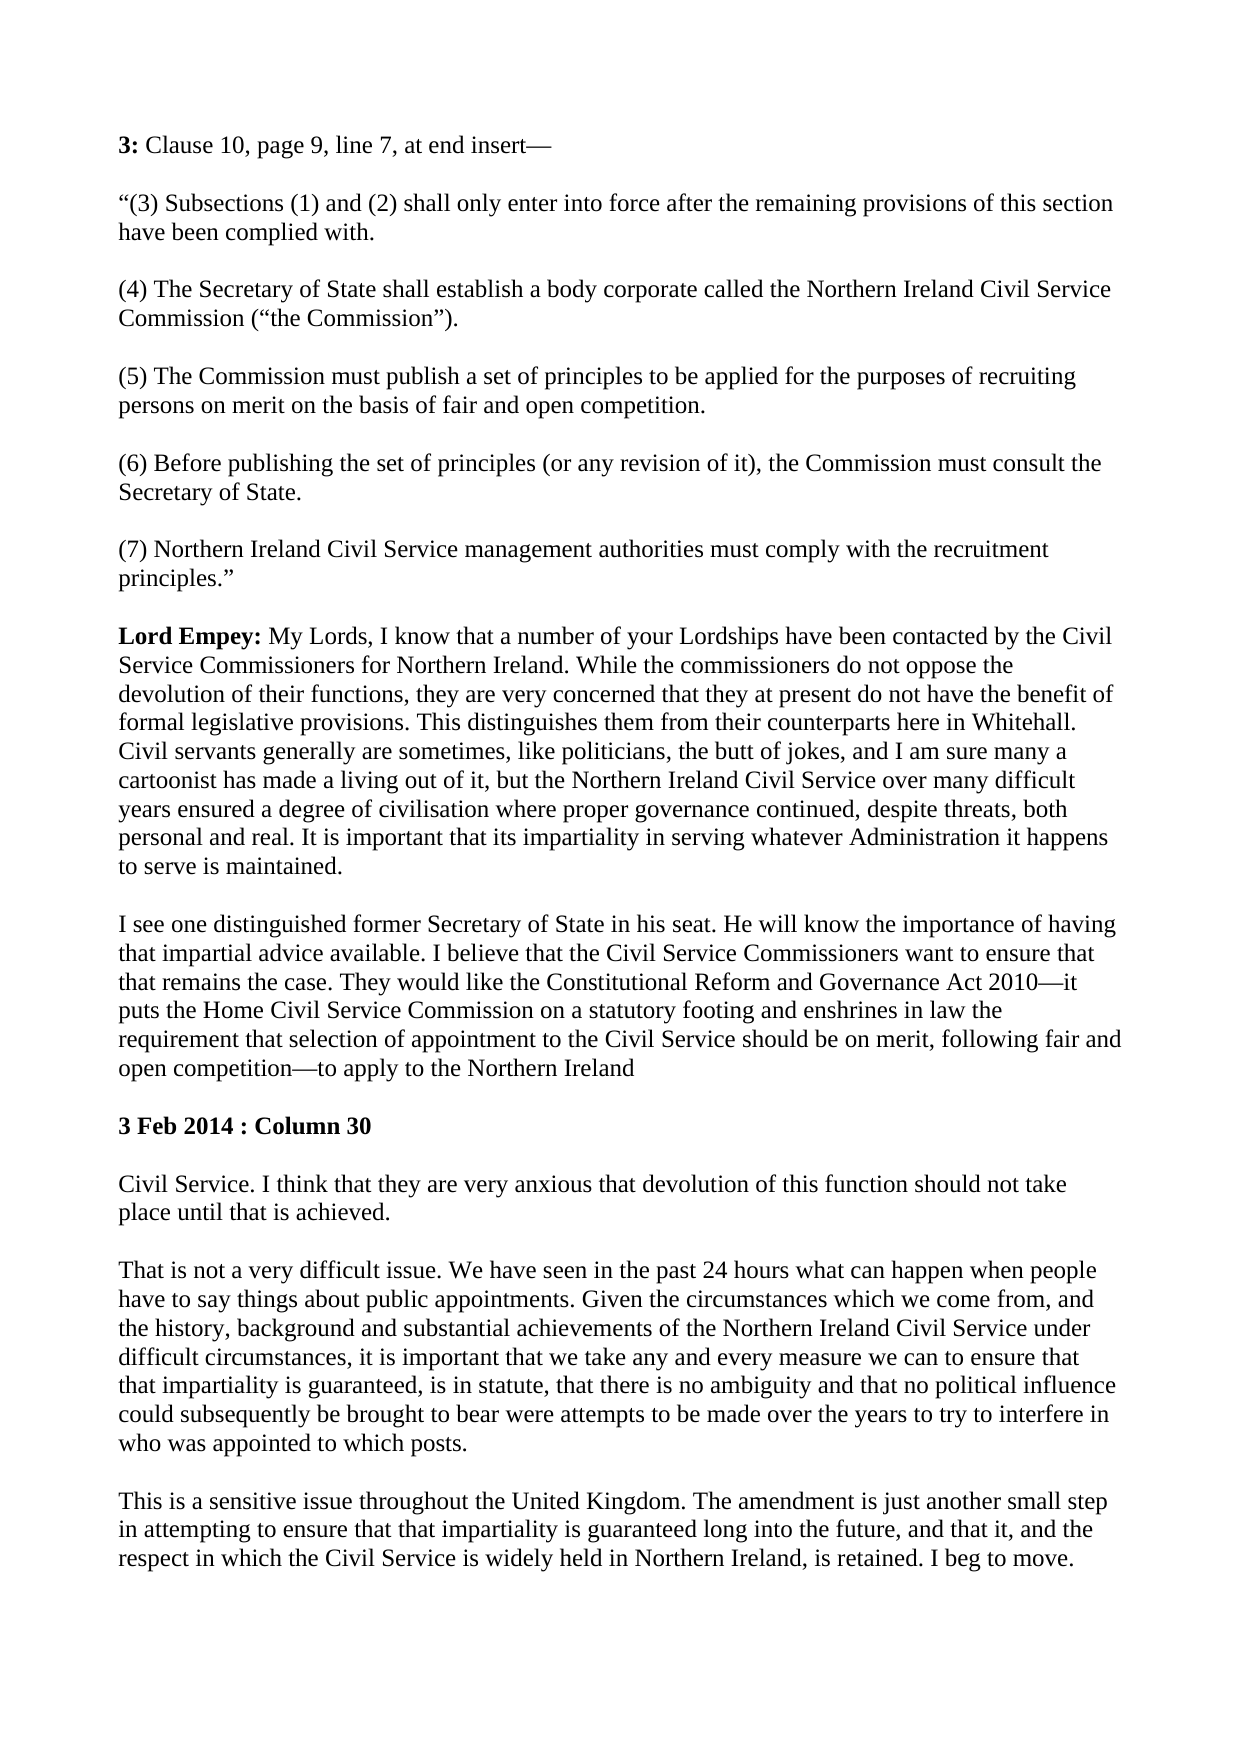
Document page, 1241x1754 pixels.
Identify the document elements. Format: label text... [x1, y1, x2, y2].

text Lord Empey: My Lords, I know that a number of your Lordships have been contacted by the Civil Service Commissioners for Northern Ireland. While the commissioners do not oppose the devolution of their functions, they are very concerned that they at present do not have the benefit of formal legislative provisions. This distinguishes them from their counterparts here in Whitehall. Civil servants generally are sometimes, like politicians, the butt of jokes, and I am sure many a cartoonist has made a living out of it, but the Northern Ireland Civil Service over many difficult years ensured a degree of civilisation where proper governance continued, despite threats, both personal and real. It is important that its impartiality in serving whatever Administration it happens to serve is maintained. [118, 621, 1122, 880]
text (7) Northern Ireland Civil Service management authorities must comply with the recruitment principles.” [118, 534, 1122, 592]
text (5) The Commission must publish a set of principles to be applied for the purposes of recruiting persons on merit on the basis of fair and open competition. [118, 361, 1122, 419]
text This is a sensitive issue throughout the United Kingdom. The amendment is just another small step in attempting to ensure that that impartiality is guaranteed long into the future, and that it, and the respect in which the Civil Service is widely held in Northern Ireland, is retained. I beg to move. [118, 1486, 1122, 1572]
text That is not a very difficult issue. We have seen in the past 24 hours what can happen when people have to say things about public appointments. Given the circumstances which we come from, and the history, background and substantial achievements of the Northern Ireland Civil Service under difficult circumstances, it is important that we take any and every measure we can to ensure that that impartiality is guaranteed, is in statute, that there is no ambiguity and that no political influence could subsequently be brought to bear were attempts to be made over the years to try to interfere in who was appointed to which posts. [118, 1255, 1122, 1457]
text 3 Feb 2014 : Column 30 [118, 1111, 1122, 1139]
text 3: Clause 10, page 9, line 7, at end insert— [118, 130, 1122, 159]
text I see one distinguished former Secretary of State in his seat. He will know the importance of having that impartial advice available. I believe that the Civil Service Commissioners want to ensure that that remains the case. They would like the Constitutional Reform and Governance Act 2010—it puts the Home Civil Service Commission on a statutory footing and enshrines in law the requirement that selection of appointment to the Civil Service should be on merit, following fair and open competition—to apply to the Northern Ireland [118, 909, 1122, 1082]
text (4) The Secretary of State shall establish a body corporate called the Northern Ireland Civil Service Commission (“the Commission”). [118, 274, 1122, 332]
text (6) Before publishing the set of principles (or any revision of it), the Commission must consult the Secretary of State. [118, 448, 1122, 505]
text “(3) Subsections (1) and (2) shall only enter into force after the remaining provisions of this section have been complied with. [118, 188, 1122, 245]
text Civil Service. I think that they are very anxious that devolution of this function should not take place until that is achieved. [118, 1169, 1122, 1226]
